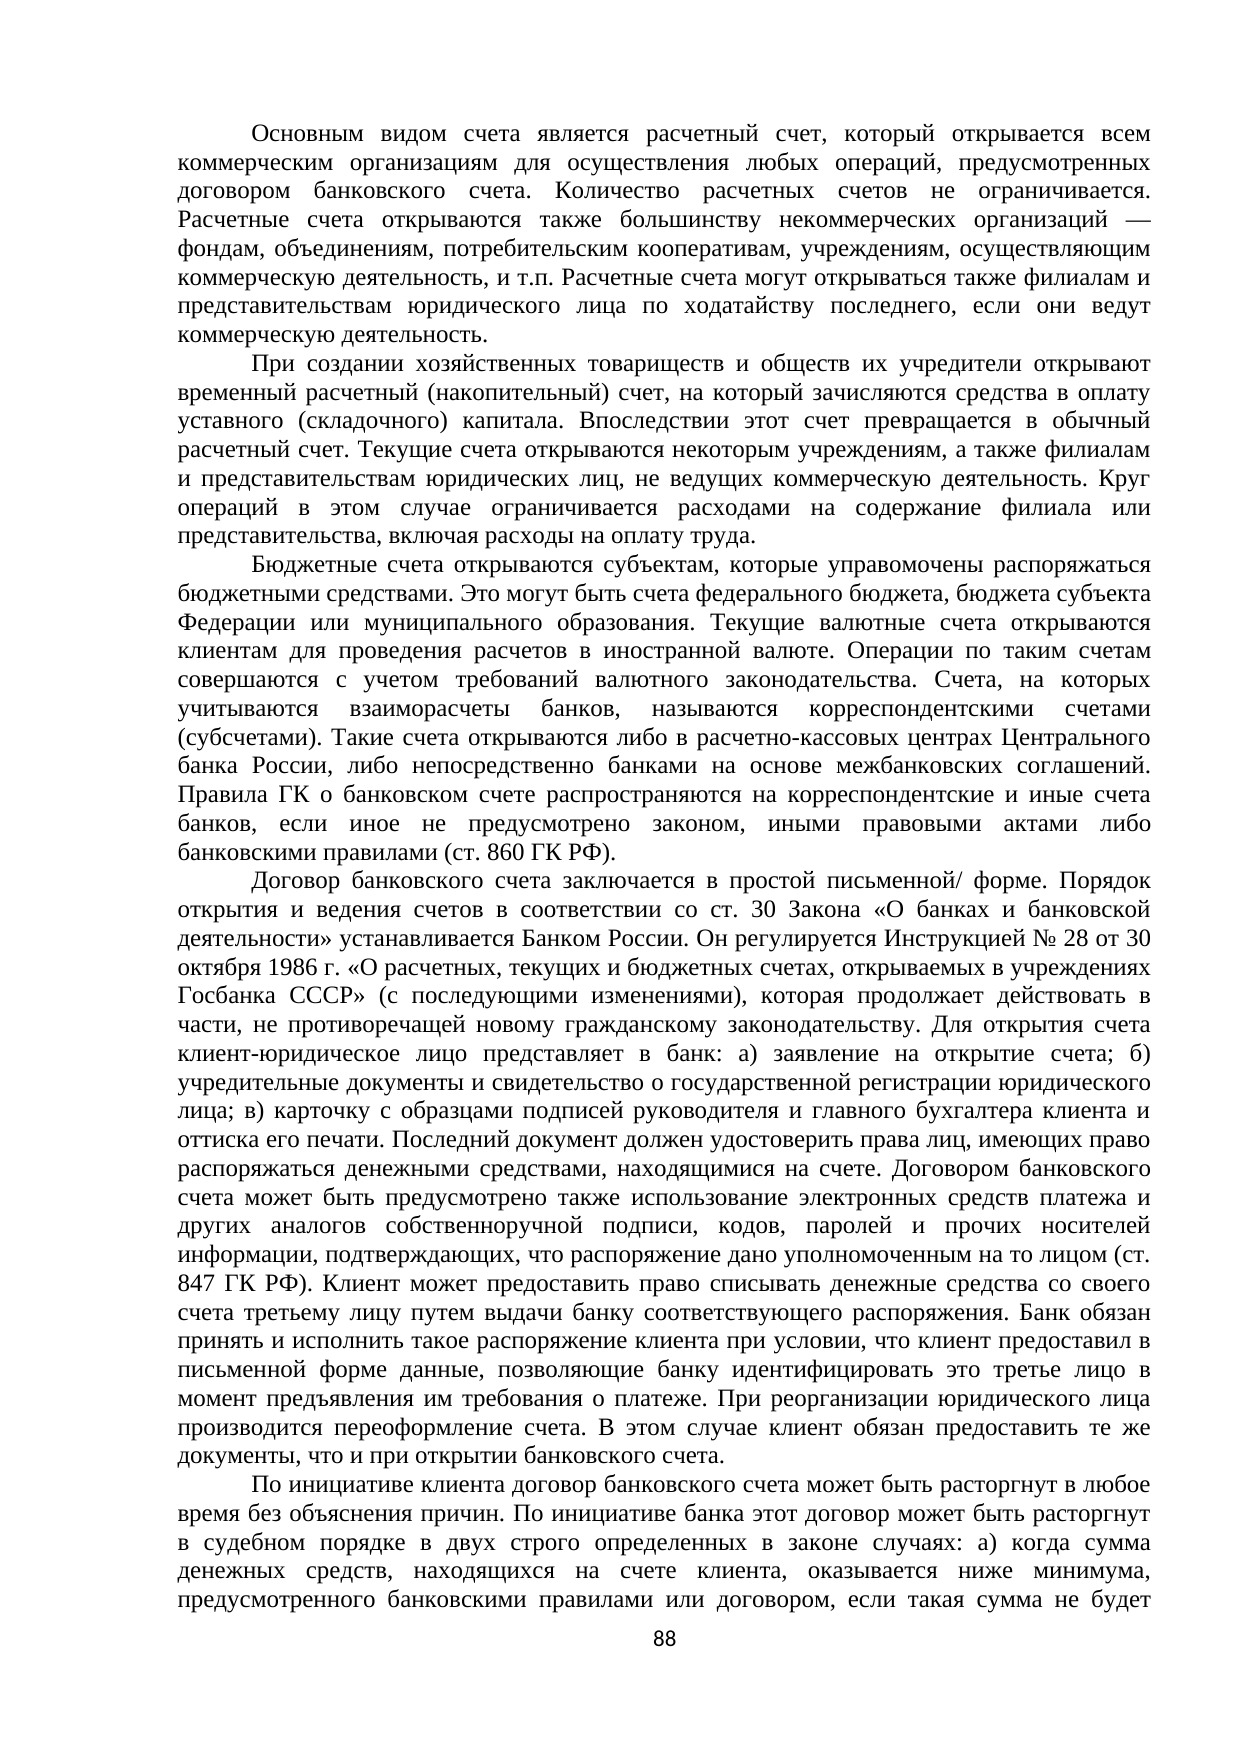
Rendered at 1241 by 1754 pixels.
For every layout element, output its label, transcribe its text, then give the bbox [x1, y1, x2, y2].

text Основным видом счета является расчетный счет, который открывается всем коммерческим организациям для осуществления любых операций, предусмотренных договором банковского счета. Количество расчетных счетов не ограничивается. Расчетные счета открываются также большинству некоммерческих организаций — фондам, объединениям, потребительским кооперативам, учреждениям, осуществляющим коммерческую деятельность, и т.п. Расчетные счета могут открываться также филиалам и представительствам юридического лица по ходатайству последнего, если они ведут коммерческую деятельность. [177, 118, 1152, 348]
text Договор банковского счета заключается в простой письменной/ форме. Порядок открытия и ведения счетов в соответствии со ст. 30 Закона «О банках и банковской деятельности» устанавливается Банком России. Он регулируется Инструкцией № 28 от 30 октября 1986 г. «О расчетных, текущих и бюджетных счетах, открываемых в учреждениях Госбанка СССР» (с последующими изменениями), которая продолжает действовать в части, не противоречащей новому гражданскому законодательству. Для открытия счета клиент-юридическое лицо представляет в банк: а) заявление на открытие счета; б) учредительные документы и свидетельство о государственной регистрации юридического лица; в) карточку с образцами подписей руководителя и главного бухгалтера клиента и оттиска его печати. Последний документ должен удостоверить права лиц, имеющих право распоряжаться денежными средствами, находящимися на счете. Договором банковского счета может быть предусмотрено также использование электронных средств платежа и других аналогов собственноручной подписи, кодов, паролей и прочих носителей информации, подтверждающих, что распоряжение дано уполномоченным на то лицом (ст. 847 ГК РФ). Клиент может предоставить право списывать денежные средства со своего счета третьему лицу путем выдачи банку соответствующего распоряжения. Банк обязан принять и исполнить такое распоряжение клиента при условии, что клиент предоставил в письменной форме данные, позволяющие банку идентифицировать это третье лицо в момент предъявления им требования о платеже. При реорганизации юридического лица производится переоформление счета. В этом случае клиент обязан предоставить те же документы, что и при открытии банковского счета. [177, 866, 1152, 1469]
text Бюджетные счета открываются субъектам, которые управомочены распоряжаться бюджетными средствами. Это могут быть счета федерального бюджета, бюджета субъекта Федерации или муниципального образования. Текущие валютные счета открываются клиентам для проведения расчетов в иностранной валюте. Операции по таким счетам совершаются с учетом требований валютного законодательства. Счета, на которых учитываются взаиморасчеты банков, называются корреспондентскими счетами (субсчетами). Такие счета открываются либо в расчетно-кассовых центрах Центрального банка России, либо непосредственно банками на основе межбанковских соглашений. Правила ГК о банковском счете распространяются на корреспондентские и иные счета банков, если иное не предусмотрено законом, иными правовыми актами либо банковскими правилами (ст. 860 ГК РФ). [177, 549, 1152, 866]
text При создании хозяйственных товариществ и обществ их учредители открывают временный расчетный (накопительный) счет, на который зачисляются средства в оплату уставного (складочного) капитала. Впоследствии этот счет превращается в обычный расчетный счет. Текущие счета открываются некоторым учреждениям, а также филиалам и представительствам юридических лиц, не ведущих коммерческую деятельность. Круг операций в этом случае ограничивается расходами на содержание филиала или представительства, включая расходы на оплату труда. [177, 348, 1152, 549]
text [177, 1469, 1152, 1613]
